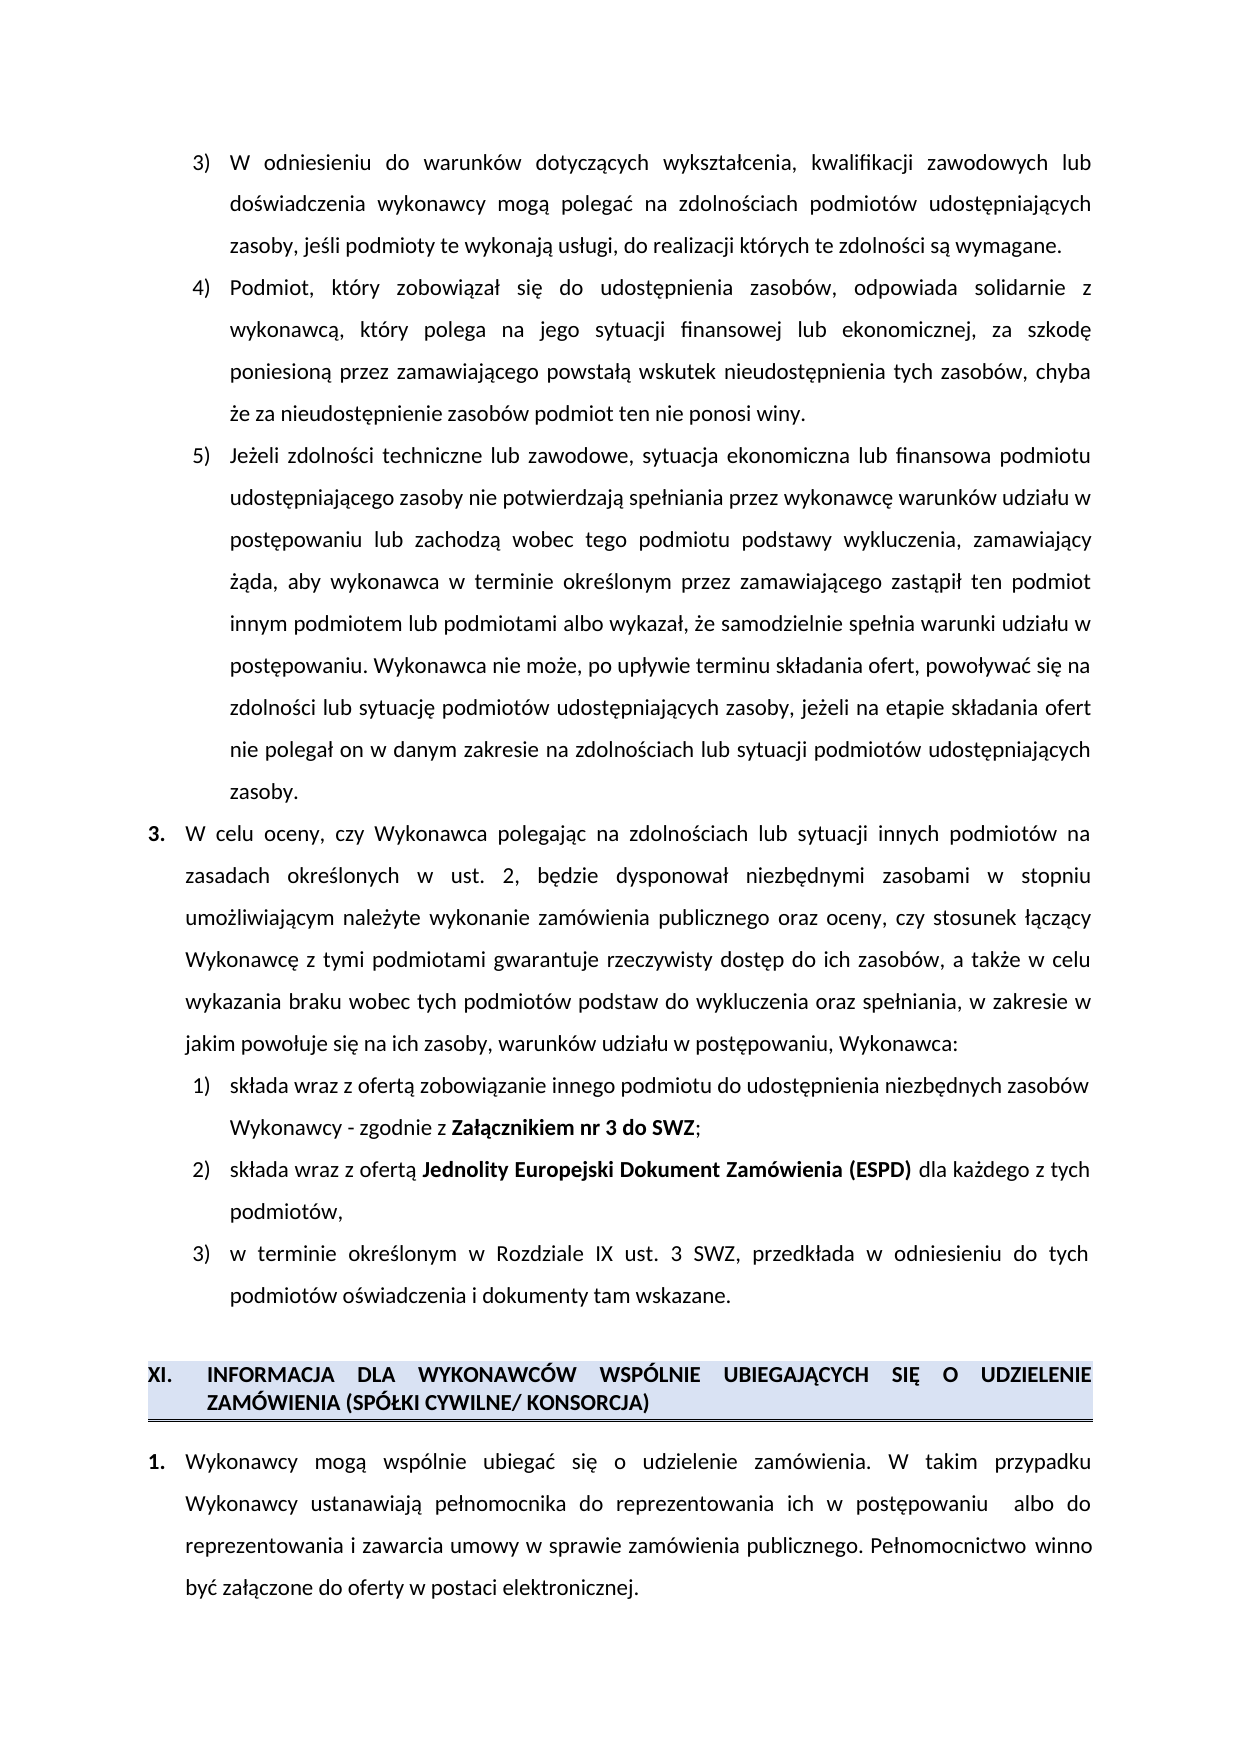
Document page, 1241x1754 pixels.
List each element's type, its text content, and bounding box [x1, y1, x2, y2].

list Podmiot, który zobowiązał się do udostępnienia zasobów, odpowiada solidarnie z wykonawcą, który polega na jego sytuacji finansowej lub ekonomicznej, za szkodę poniesioną przez zamawiającego powstałą wskutek nieudostępnienia tych zasobów, chyba że za nieudostępnienie zasobów podmiot ten nie ponosi winy. [192, 273, 1093, 427]
list Jeżeli zdolności techniczne lub zawodowe, sytuacja ekonomiczna lub finansowa podmiotu udostępniającego zasoby nie potwierdzają spełniania przez wykonawcę warunków udziału w postępowaniu lub zachodzą wobec tego podmiotu podstawy wykluczenia, zamawiający żąda, aby wykonawca w terminie określonym przez zamawiającego zastąpił ten podmiot innym podmiotem lub podmiotami albo wykazał, że samodzielnie spełnia warunki udziału w postępowaniu. Wykonawca nie może, po upływie terminu składania ofert, powoływać się na zdolności lub sytuację podmiotów udostępniających zasoby, jeżeli na etapie składania ofert nie polegał on w danym zakresie na zdolnościach lub sytuacji podmiotów udostępniających zasoby. [192, 441, 1093, 805]
list w terminie określonym w Rozdziale IX ust. 3 SWZ, przedkłada w odniesieniu do tych podmiotów oświadczenia i dokumenty tam wskazane. [192, 1239, 1091, 1309]
list W celu oceny, czy Wykonawca polegając na zdolnościach lub sytuacji innych podmiotów na zasadach określonych w ust. 2, będzie dysponował niezbędnymi zasobami w stopniu umożliwiającym należyte wykonanie zamówienia publicznego oraz oceny, czy stosunek łączący Wykonawcę z tymi podmiotami gwarantuje rzeczywisty dostęp do ich zasobów, a także w celu wykazania braku wobec tych podmiotów podstaw do wykluczenia oraz spełniania, w zakresie w jakim powołuje się na ich zasoby, warunków udziału w postępowaniu, Wykonawca: [148, 819, 1093, 1057]
list składa wraz z ofertą Jednolity Europejski Dokument Zamówienia (ESPD) dla każdego z tych podmiotów, [192, 1155, 1091, 1225]
list składa wraz z ofertą zobowiązanie innego podmiotu do udostępnienia niezbędnych zasobów Wykonawcy - zgodnie z Załącznikiem nr 3 do SWZ; [192, 1071, 1091, 1141]
list Wykonawcy mogą wspólnie ubiegać się o udzielenie zamówienia. W takim przypadku Wykonawcy ustanawiają pełnomocnika do reprezentowania ich w postępowaniu albo do reprezentowania i zawarcia umowy w sprawie zamówienia publicznego. Pełnomocnictwo winno być załączone do oferty w postaci elektronicznej. [148, 1447, 1093, 1601]
text XI. INFORMACJA DLA WYKONAWCÓW WSPÓLNIE UBIEGAJĄCYCH SIĘ O UDZIELENIE ZAMÓWIENIA (SPÓŁKI CYWILNE/ KONSORCJA) [148, 1361, 1093, 1419]
list W odniesieniu do warunków dotyczących wykształcenia, kwalifikacji zawodowych lub doświadczenia wykonawcy mogą polegać na zdolnościach podmiotów udostępniających zasoby, jeśli podmioty te wykonają usługi, do realizacji których te zdolności są wymagane. [192, 148, 1093, 259]
